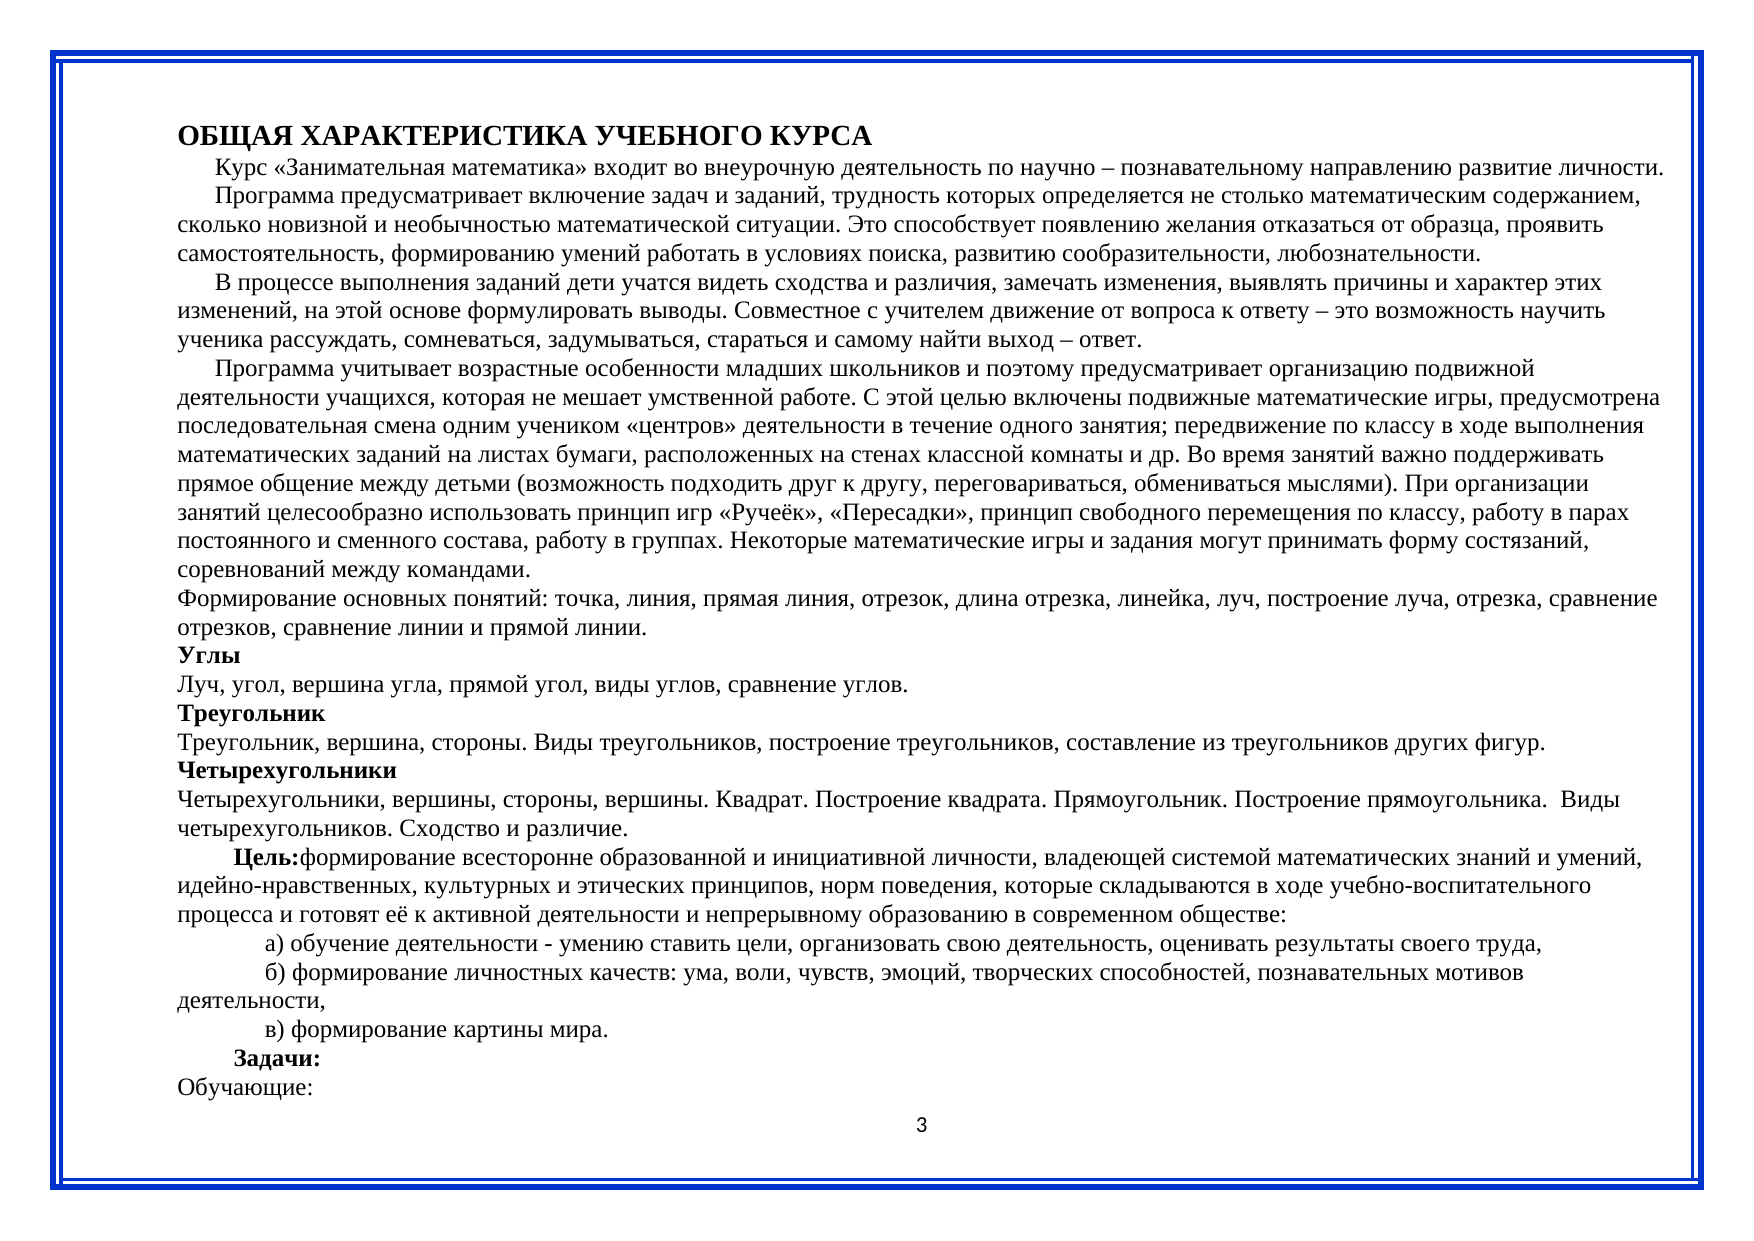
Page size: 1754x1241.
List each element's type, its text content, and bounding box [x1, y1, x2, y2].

text а) обучение деятельности - умению ставить цели, организовать свою деятельность, оценивать результаты своего труда, [177, 928, 1666, 957]
text В процессе выполнения заданий дети учатся видеть сходства и различия, замечать изменения, выявлять причины и характер этих изменений, на этой основе формулировать выводы. Совместное с учителем движение от вопроса к ответу – это возможность научить ученика рассуждать, сомневаться, задумываться, стараться и самому найти выход – ответ. [177, 267, 1666, 353]
text Задачи: [177, 1043, 1666, 1072]
text Программа предусматривает включение задач и заданий, трудность которых определяется не столько математическим содержанием, сколько новизной и необычностью математической ситуации. Это способствует появлению желания отказаться от образца, проявить самостоятельность, формированию умений работать в условиях поиска, развитию сообразительности, любознательности. [177, 180, 1666, 267]
text Цель:формирование всесторонне образованной и инициативной личности, владеющей системой математических знаний и умений, идейно-нравственных, культурных и этических принципов, норм поведения, которые складываются в ходе учебно-воспитательного процесса и готовят её к активной деятельности и непрерывному образованию в современном обществе: [177, 842, 1666, 928]
text Формирование основных понятий: точка, линия, прямая линия, отрезок, длина отрезка, линейка, луч, построение луча, отрезка, сравнение отрезков, сравнение линии и прямой линии. [177, 583, 1666, 640]
text в) формирование картины мира. [177, 1014, 1666, 1043]
text б) формирование личностных качеств: ума, воли, чувств, эмоций, творческих способностей, познавательных мотивов деятельности, [177, 957, 1666, 1014]
text Четырехугольники, вершины, стороны, вершины. Квадрат. Построение квадрата. Прямоугольник. Построение прямоугольника. Виды четырехугольников. Сходство и различие. [177, 784, 1666, 842]
text Треугольник, вершина, стороны. Виды треугольников, построение треугольников, составление из треугольников других фигур. [177, 727, 1666, 755]
text Четырехугольники [177, 755, 1666, 784]
text Курс «Занимательная математика» входит во внеурочную деятельность по научно – познавательному направлению развитие личности. [177, 152, 1666, 180]
text Углы [177, 640, 1666, 669]
text Луч, угол, вершина угла, прямой угол, виды углов, сравнение углов. [177, 669, 1666, 698]
text ОБЩАЯ ХАРАКТЕРИСТИКА УЧЕБНОГО КУРСА [177, 118, 1666, 152]
text Обучающие: [177, 1072, 1666, 1100]
text Треугольник [177, 698, 1666, 727]
text Программа учитывает возрастные особенности младших школьников и поэтому предусматривает организацию подвижной деятельности учащихся, которая не мешает умственной работе. С этой целью включены подвижные математические игры, предусмотрена последовательная смена одним учеником «центров» деятельности в течение одного занятия; передвижение по классу в ходе выполнения математических заданий на листах бумаги, расположенных на стенах классной комнаты и др. Во время занятий важно поддерживать прямое общение между детьми (возможность подходить друг к другу, переговариваться, обмениваться мыслями). При организации занятий целесообразно использовать принцип игр «Ручеёк», «Пересадки», принцип свободного перемещения по классу, работу в парах постоянного и сменного состава, работу в группах. Некоторые математические игры и задания могут принимать форму состязаний, соревнований между командами. [177, 353, 1666, 583]
